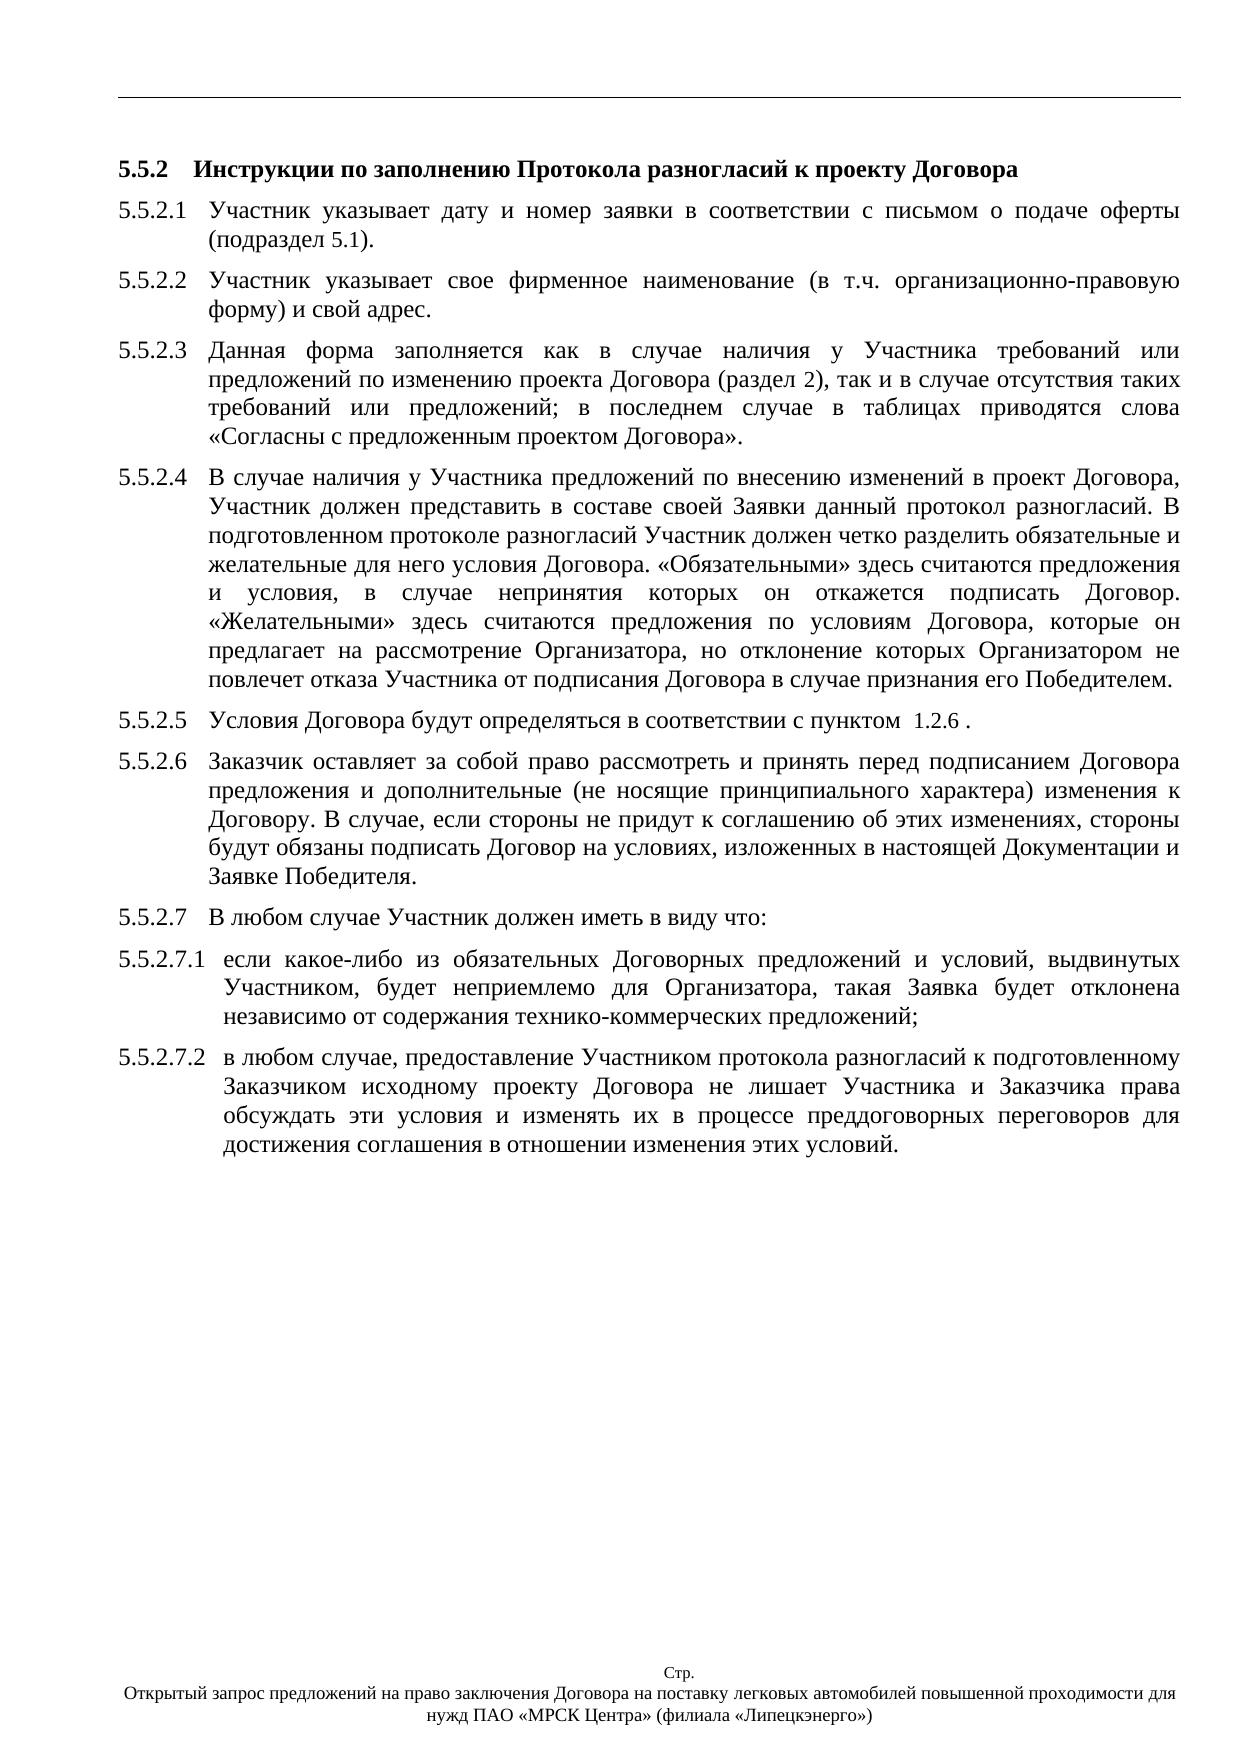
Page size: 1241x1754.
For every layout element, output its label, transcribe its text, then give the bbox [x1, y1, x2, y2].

list В случае наличия у Участника предложений по внесению изменений в проект Договора, Участник должен представить в составе своей Заявки данный протокол разногласий. В подготовленном протоколе разногласий Участник должен четко разделить обязательные и желательные для него условия Договора. «Обязательными» здесь считаются предложения и условия, в случае непринятия которых он откажется подписать Договор. «Желательными» здесь считаются предложения по условиям Договора, которые он предлагает на рассмотрение Организатора, но отклонение которых Организатором не повлечет отказа Участника от подписания Договора в случае признания его Победителем. [118, 462, 1181, 692]
list Участник указывает свое фирменное наименование (в т.ч. организационно-правовую форму) и свой адрес. [118, 265, 1181, 322]
list Заказчик оставляет за собой право рассмотреть и принять перед подписанием Договора предложения и дополнительные (не носящие принципиального характера) изменения к Договору. В случае, если стороны не придут к соглашению об этих изменениях, стороны будут обязаны подписать Договор на условиях, изложенных в настоящей Документации и Заявке Победителя. [118, 746, 1181, 890]
list в любом случае, предоставление Участником протокола разногласий к подготовленному Заказчиком исходному проекту Договора не лишает Участника и Заказчика права обсуждать эти условия и изменять их в процессе преддоговорных переговоров для достижения соглашения в отношении изменения этих условий. [118, 1042, 1181, 1157]
list Данная форма заполняется как в случае наличия у Участника требований или предложений по изменению проекта Договора (раздел 2), так и в случае отсутствия таких требований или предложений; в последнем случае в таблицах приводятся слова «Согласны с предложенным проектом Договора». [118, 335, 1181, 450]
list если какое-либо из обязательных Договорных предложений и условий, выдвинутых Участником, будет неприемлемо для Организатора, такая Заявка будет отклонена независимо от содержания технико-коммерческих предложений; [118, 944, 1181, 1030]
subtitle Инструкции по заполнению Протокола разногласий к проекту Договора [118, 154, 1181, 182]
list Условия Договора будут определяться в соответствии с пунктом 1.2.6 . [118, 705, 1181, 734]
list Участник указывает дату и номер заявки в соответствии с письмом о подаче оферты (подраздел 5.1). [118, 195, 1181, 252]
list В любом случае Участник должен иметь в виду что: [118, 902, 1181, 931]
